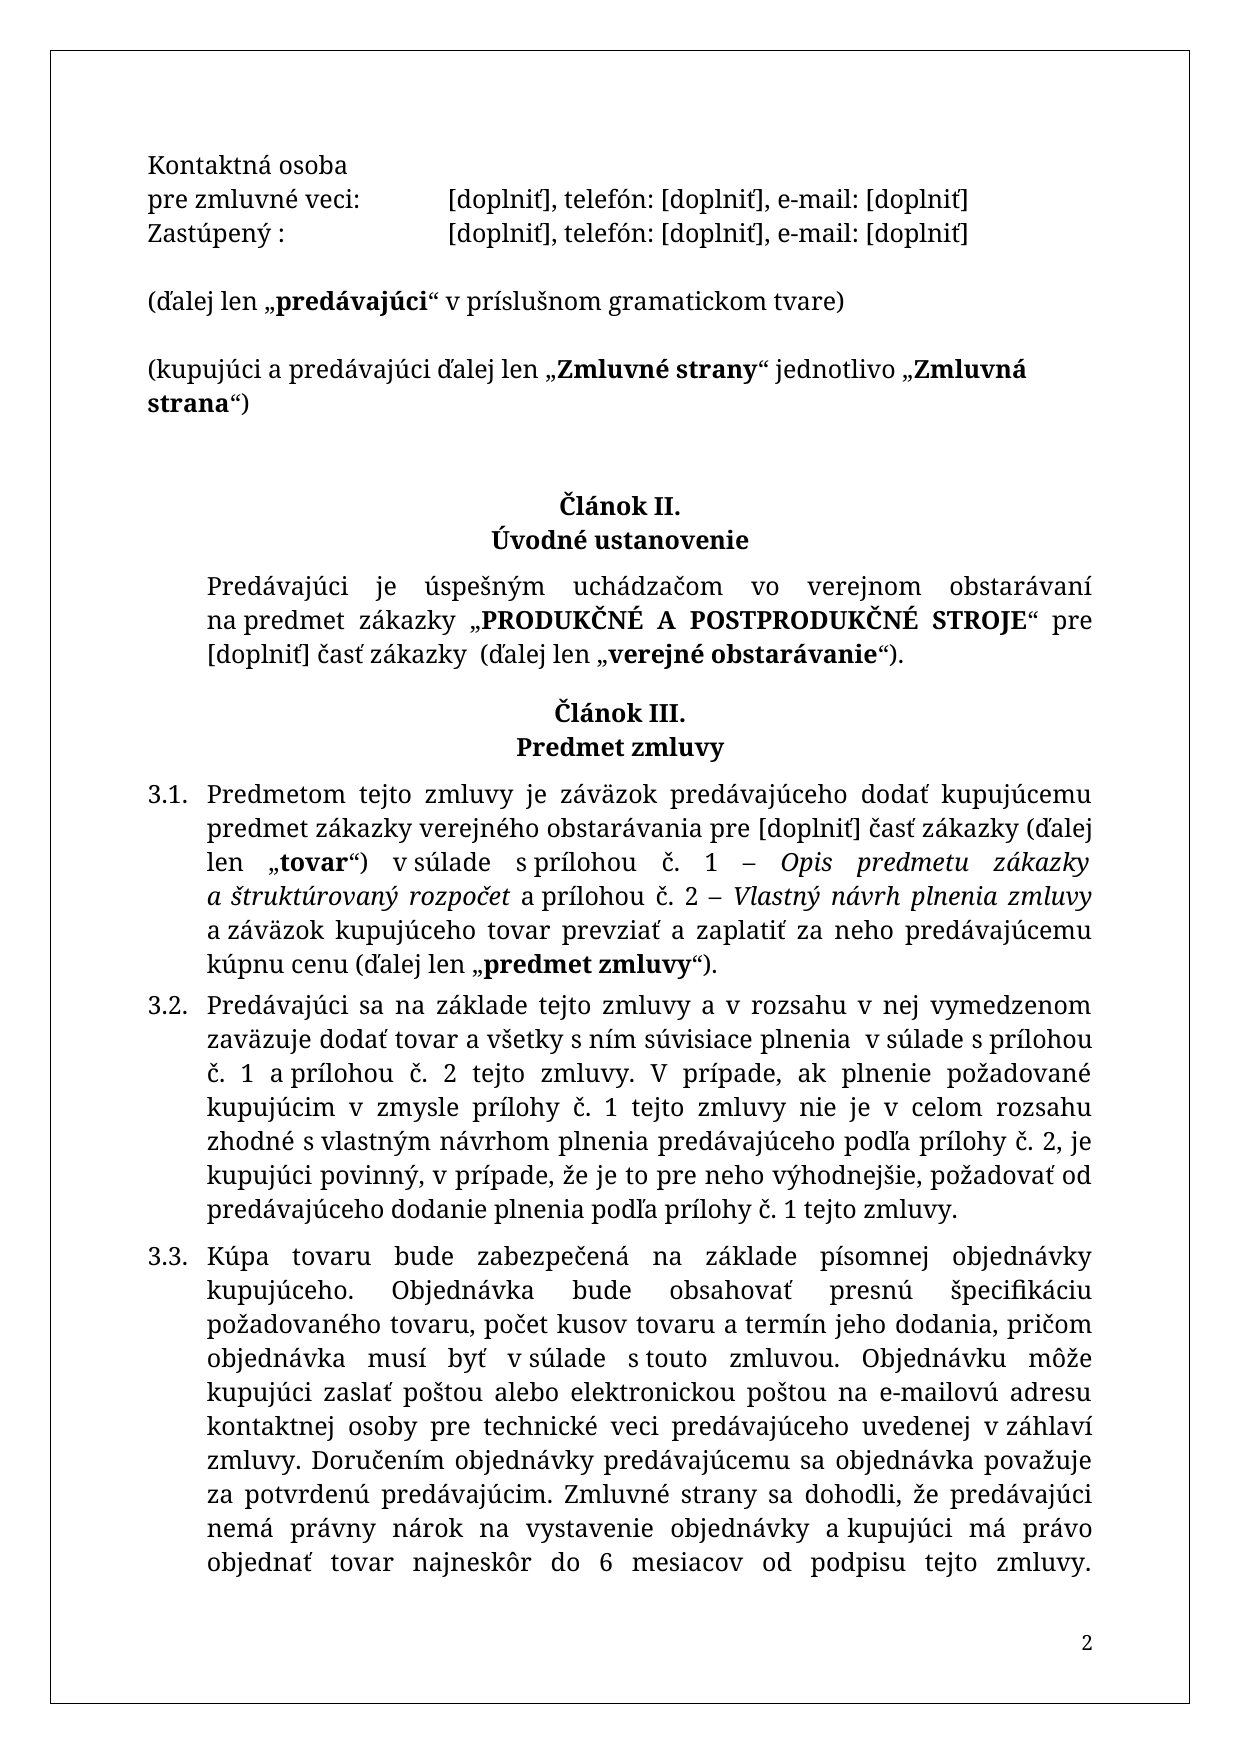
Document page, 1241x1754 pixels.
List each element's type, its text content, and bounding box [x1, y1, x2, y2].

text Kontaktná osoba [147, 148, 1093, 182]
text Zastúpený : [doplniť], telefón: [doplniť], e-mail: [doplniť] [147, 216, 1093, 250]
text (kupujúci a predávajúci ďalej len „Zmluvné strany“ jednotlivo „Zmluvná strana“) [147, 352, 1093, 420]
list Predávajúci je úspešným uchádzačom vo verejnom obstarávaní na predmet zákazky „PRODUKČNÉ A POSTPRODUKČNÉ STROJE“ pre [doplniť] časť zákazky (ďalej len „verejné obstarávanie“). [207, 569, 1093, 671]
text Úvodné ustanovenie [147, 522, 1093, 556]
text Článok II. [147, 488, 1093, 522]
text Predmet zmluvy [147, 730, 1093, 764]
text pre zmluvné veci: [doplniť], telefón: [doplniť], e-mail: [doplniť] [147, 182, 1093, 216]
text (ďalej len „predávajúci“ v príslušnom gramatickom tvare) [147, 284, 1093, 318]
list Predmetom tejto zmluvy je záväzok predávajúceho dodať kupujúcemu predmet zákazky verejného obstarávania pre [doplniť] časť zákazky (ďalej len „tovar“) v súlade s prílohou č. 1 – Opis predmetu zákazky a štruktúrovaný rozpočet a prílohou č. 2 – Vlastný návrh plnenia zmluvy a záväzok kupujúceho tovar prevziať a zaplatiť za neho predávajúcemu kúpnu cenu (ďalej len „predmet zmluvy“). [147, 777, 1093, 981]
list Predávajúci sa na základe tejto zmluvy a v rozsahu v nej vymedzenom zaväzuje dodať tovar a všetky s ním súvisiace plnenia v súlade s prílohou č. 1 a prílohou č. 2 tejto zmluvy. V prípade, ak plnenie požadované kupujúcim v zmysle prílohy č. 1 tejto zmluvy nie je v celom rozsahu zhodné s vlastným návrhom plnenia predávajúceho podľa prílohy č. 2, je kupujúci povinný, v prípade, že je to pre neho výhodnejšie, požadovať od predávajúceho dodanie plnenia podľa prílohy č. 1 tejto zmluvy. [147, 987, 1093, 1226]
text Článok III. [147, 696, 1093, 730]
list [147, 1238, 1093, 1579]
